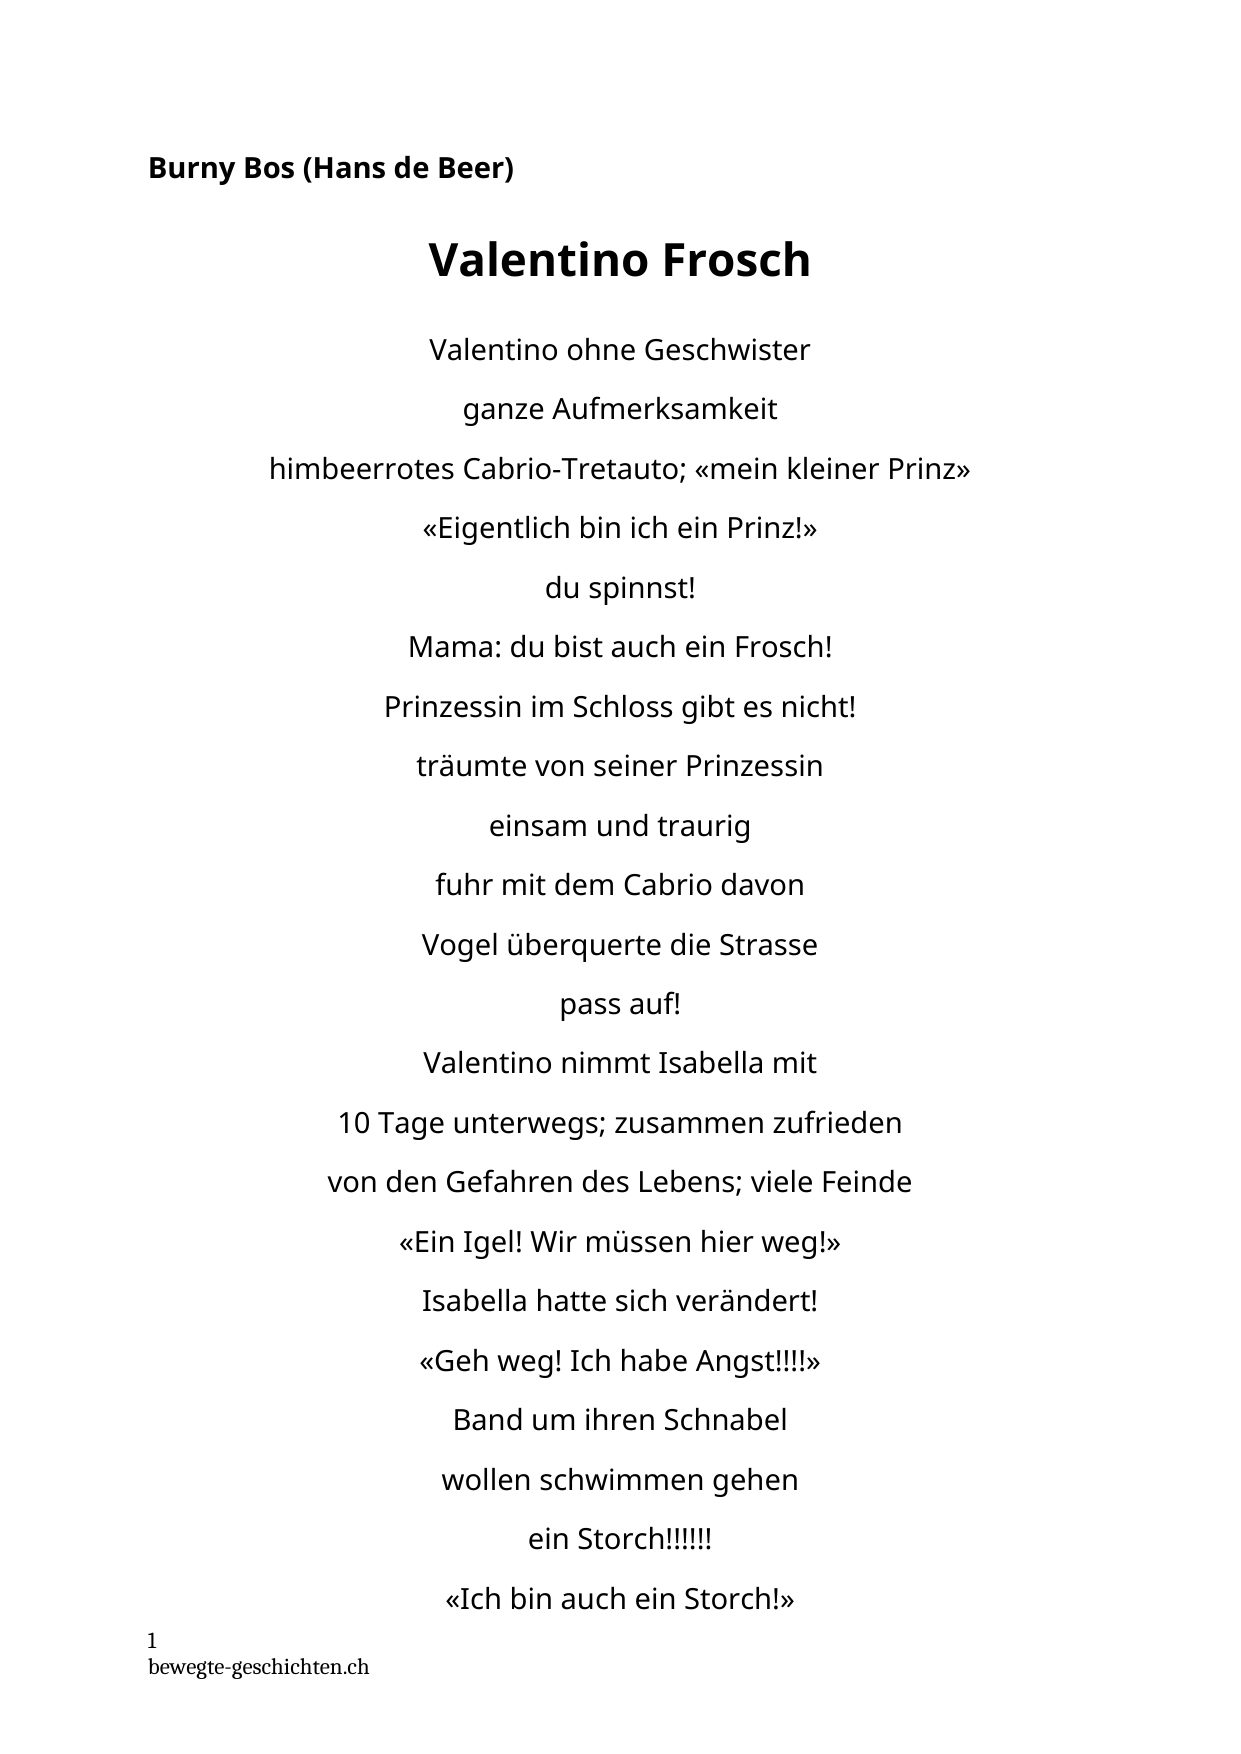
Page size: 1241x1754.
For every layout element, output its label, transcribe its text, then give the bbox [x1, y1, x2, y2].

text «Ich bin auch ein Storch!» [148, 1578, 1093, 1618]
text Mama: du bist auch ein Frosch! [148, 626, 1093, 666]
text ganze Aufmerksamkeit [148, 388, 1093, 428]
text himbeerrotes Cabrio-Tretauto; «mein kleiner Prinz» [148, 448, 1093, 488]
text fuhr mit dem Cabrio davon [148, 864, 1093, 904]
text ein Storch!!!!!! [148, 1519, 1093, 1558]
text Isabella hatte sich verändert! [148, 1281, 1093, 1320]
text du spinnst! [148, 567, 1093, 607]
text pass auf! [148, 983, 1093, 1023]
text von den Gefahren des Lebens; viele Feinde [148, 1162, 1093, 1201]
text Vogel überquerte die Strasse [148, 924, 1093, 963]
text 10 Tage unterwegs; zusammen zufrieden [148, 1102, 1093, 1142]
text «Eigentlich bin ich ein Prinz!» [148, 507, 1093, 547]
text wollen schwimmen gehen [148, 1459, 1093, 1499]
text Prinzessin im Schloss gibt es nicht! [148, 686, 1093, 726]
text träumte von seiner Prinzessin [148, 745, 1093, 785]
text Band um ihren Schnabel [148, 1400, 1093, 1439]
text Valentino nimmt Isabella mit [148, 1043, 1093, 1082]
text Burny Bos (Hans de Beer) [148, 148, 1093, 187]
text «Geh weg! Ich habe Angst!!!!» [148, 1340, 1093, 1380]
text Valentino ohne Geschwister [148, 329, 1093, 369]
text «Ein Igel! Wir müssen hier weg!» [148, 1221, 1093, 1261]
text einsam und traurig [148, 805, 1093, 844]
text Valentino Frosch [148, 227, 1093, 289]
